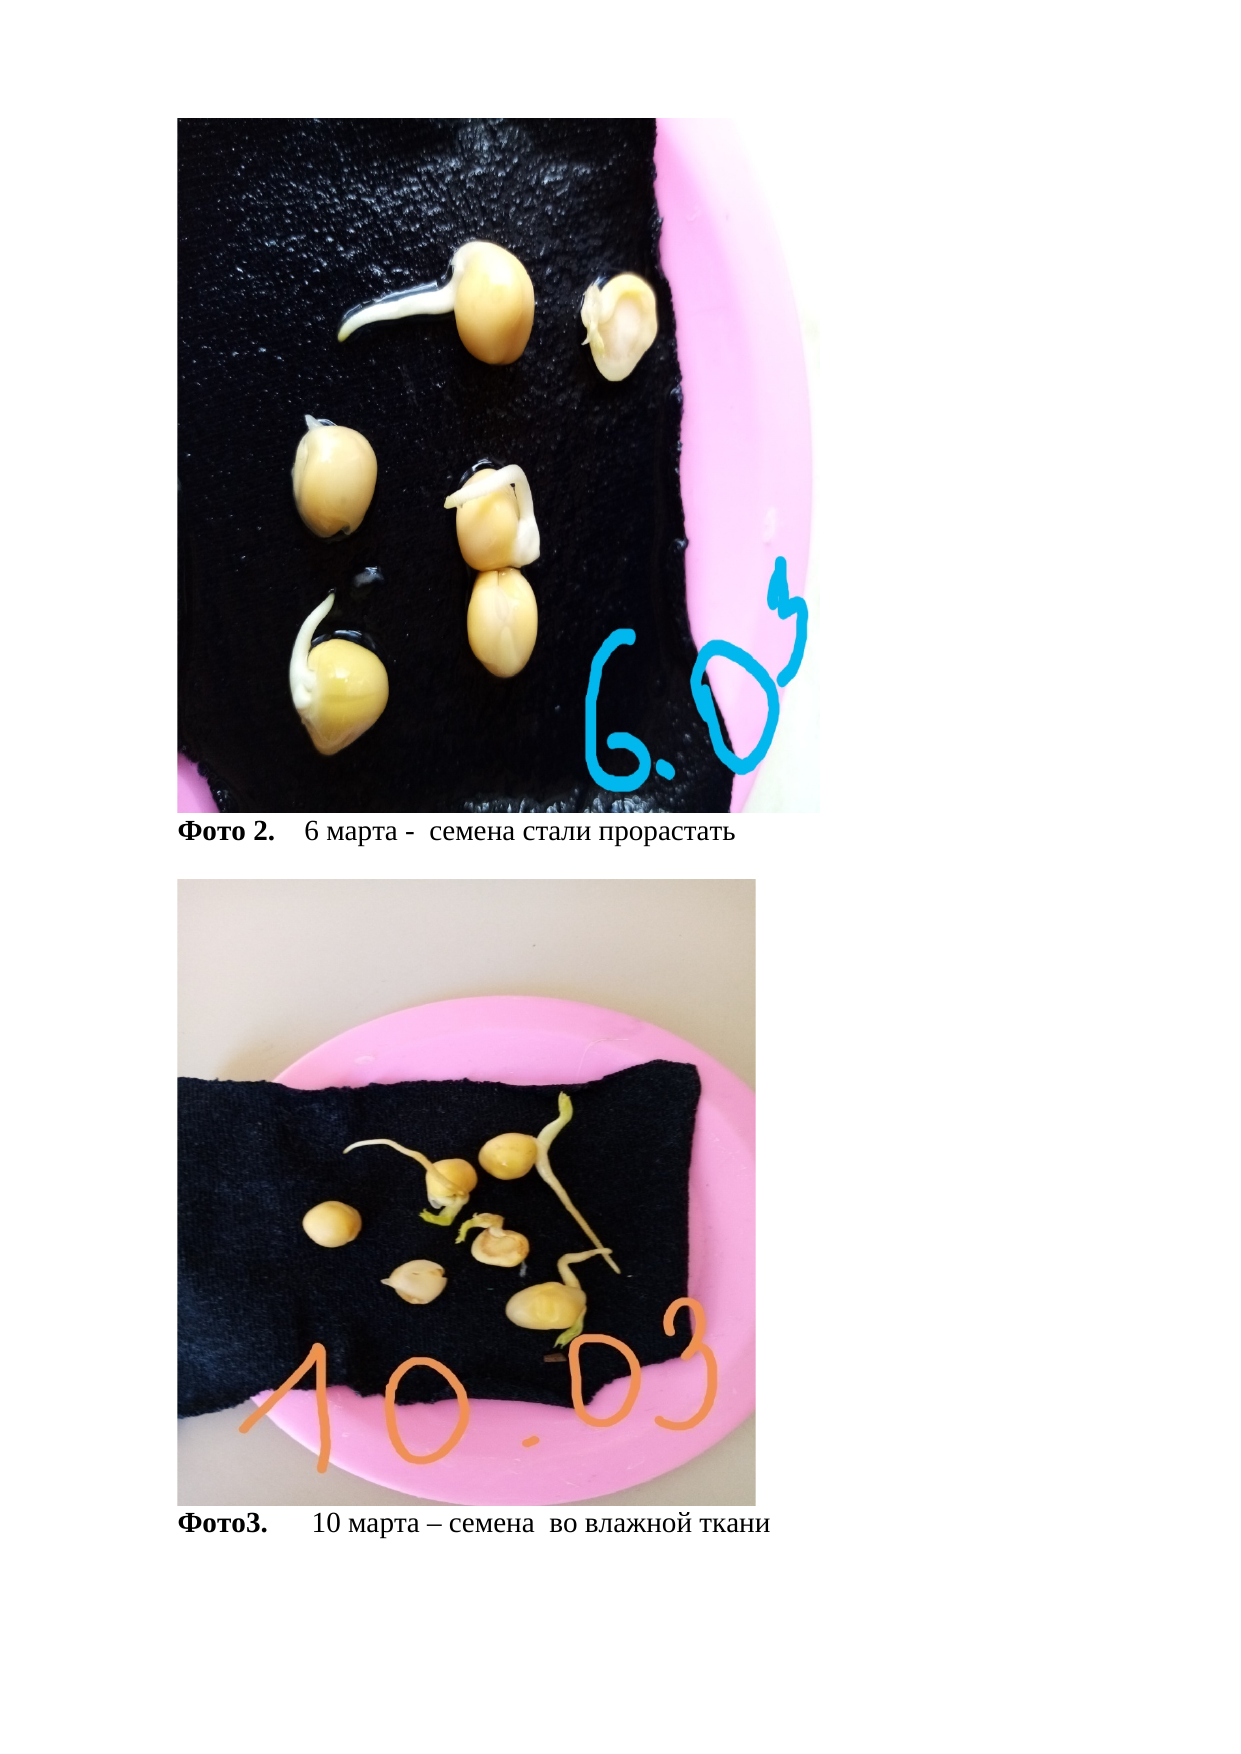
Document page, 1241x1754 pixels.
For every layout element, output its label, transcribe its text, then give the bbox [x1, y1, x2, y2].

picture [177, 118, 820, 813]
picture [177, 879, 756, 1506]
text Фото3. 10 марта – семена во влажной ткани [177, 1505, 1152, 1539]
text Фото 2. 6 марта - семена стали прорастать [177, 813, 1152, 846]
